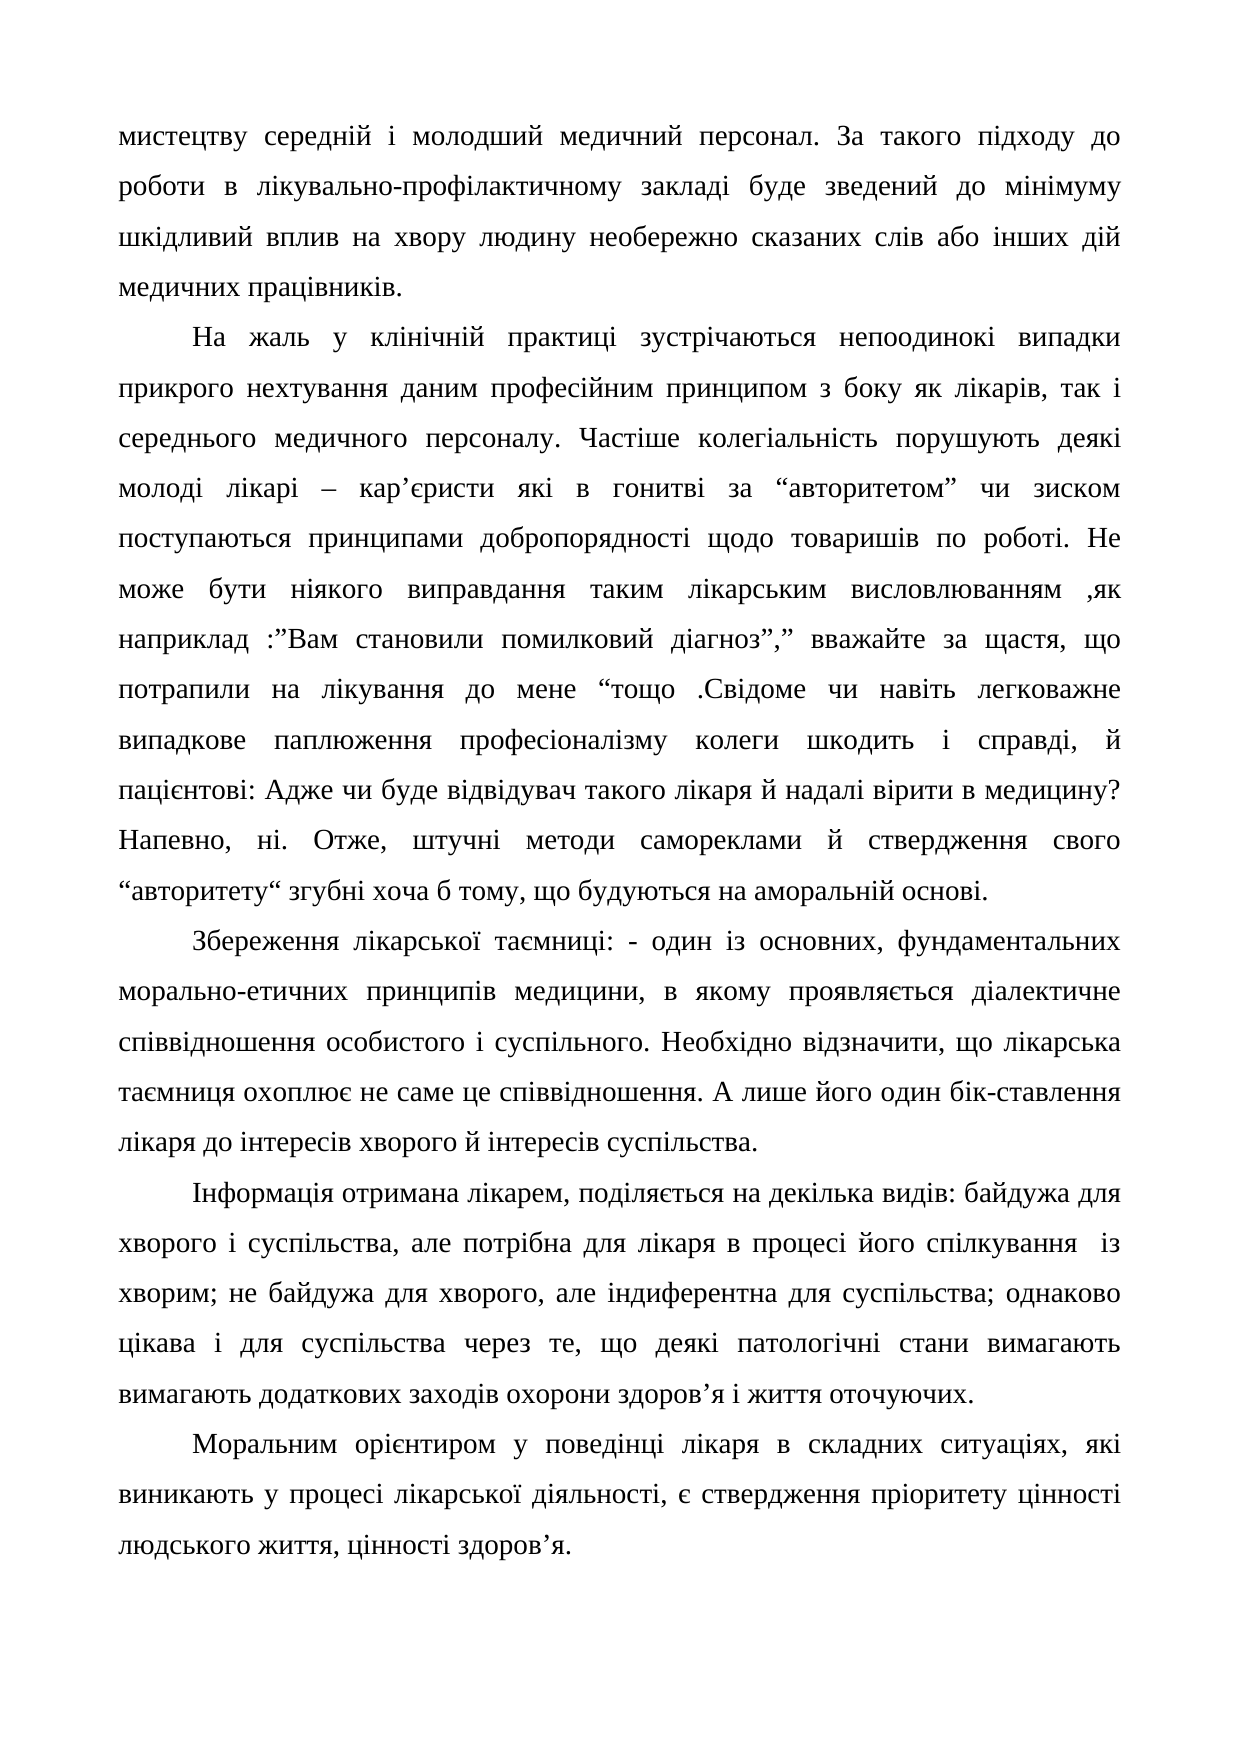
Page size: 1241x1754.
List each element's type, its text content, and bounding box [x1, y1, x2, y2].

title Інформація отримана лікарем, поділяється на декілька видів: байдужа для хворого і суспільства, але потрібна для лікаря в процесі його спілкування із хворим; не байдужа для хворого, але індиферентна для суспільства; однаково цікава і для суспільства через те, що деякі патологічні стани вимагають вимагають додаткових заходів охорони здоров’я і життя оточуючих. [118, 1175, 1122, 1409]
title Моральним орієнтиром у поведінці лікаря в складних ситуаціях, які виникають у процесі лікарської діяльності, є ствердження пріоритету цінності людського життя, цінності здоров’я. [118, 1426, 1122, 1560]
title На жаль у клінічній практиці зустрічаються непоодинокі випадки прикрого нехтування даним професійним принципом з боку як лікарів, так і середнього медичного персоналу. Частіше колегіальність порушують деякі молоді лікарі – кар’єристи які в гонитві за “авторитетом” чи зиском поступаються принципами добропорядності щодо товаришів по роботі. Не може бути ніякого виправдання таким лікарським висловлюванням ,як наприклад :”Вам становили помилковий діагноз”,” вважайте за щастя, що потрапили на лікування до мене “тощо .Свідоме чи навіть легковажне випадкове паплюження професіоналізму колеги шкодить і справді, й пацієнтові: Адже чи буде відвідувач такого лікаря й надалі вірити в медицину? Напевно, ні. Отже, штучні методи самореклами й ствердження свого “авторитету“ згубні хоча б тому, що будуються на аморальній основі. [118, 319, 1122, 906]
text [118, 118, 1122, 303]
title Збереження лікарської таємниці: - один із основних, фундаментальних морально-етичних принципів медицини, в якому проявляється діалектичне співвідношення особистого і суспільного. Необхідно відзначити, що лікарська таємниця охоплює не саме це співвідношення. А лише його один бік-ставлення лікаря до інтересів хворого й інтересів суспільства. [118, 923, 1122, 1158]
